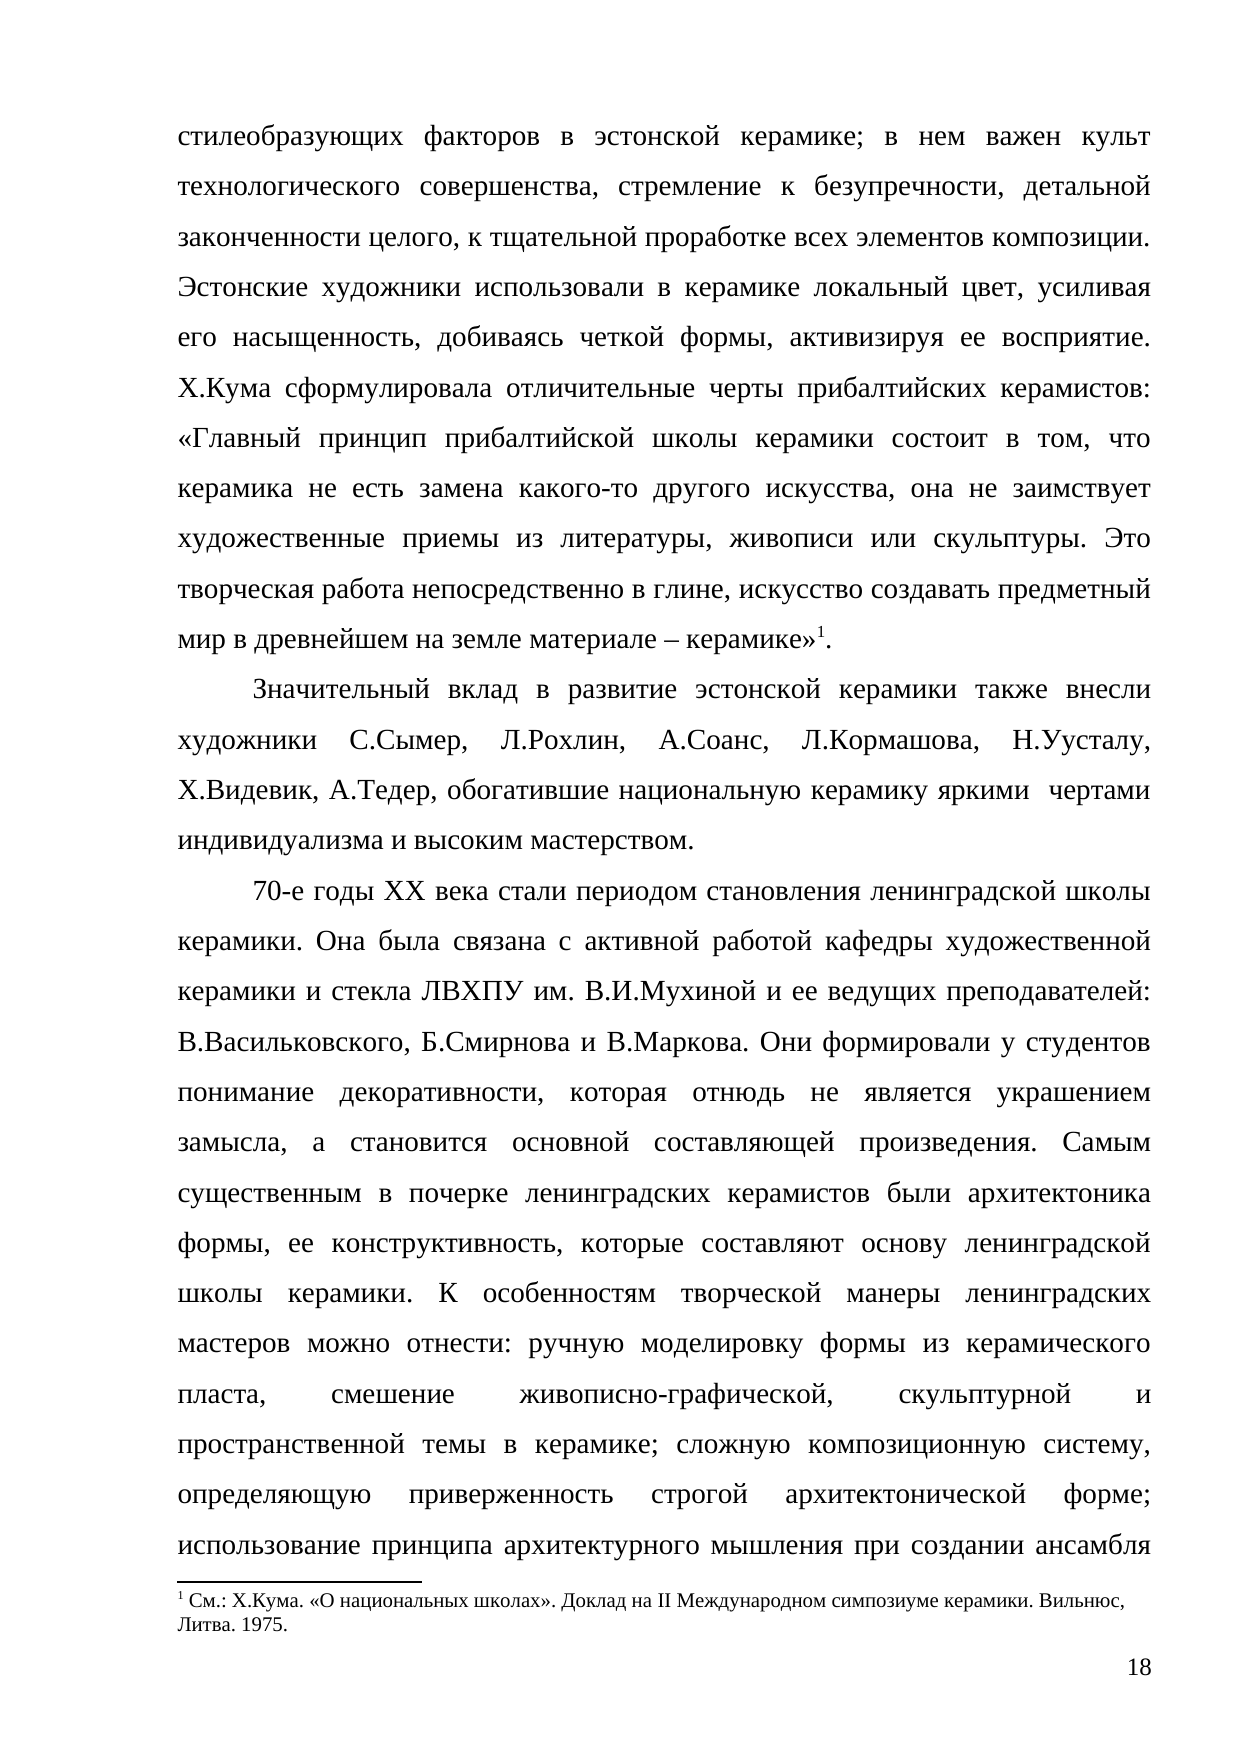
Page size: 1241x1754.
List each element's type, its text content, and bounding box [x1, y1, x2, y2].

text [177, 873, 1152, 1560]
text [177, 118, 1152, 655]
text Значительный вклад в развитие эстонской керамики также внесли художники С.Сымер, Л.Рохлин, А.Соанс, Л.Кормашова, Н.Уусталу, Х.Видевик, А.Тедер, обогатившие национальную керамику яркими чертами индивидуализма и высоким мастерством. [177, 672, 1152, 856]
